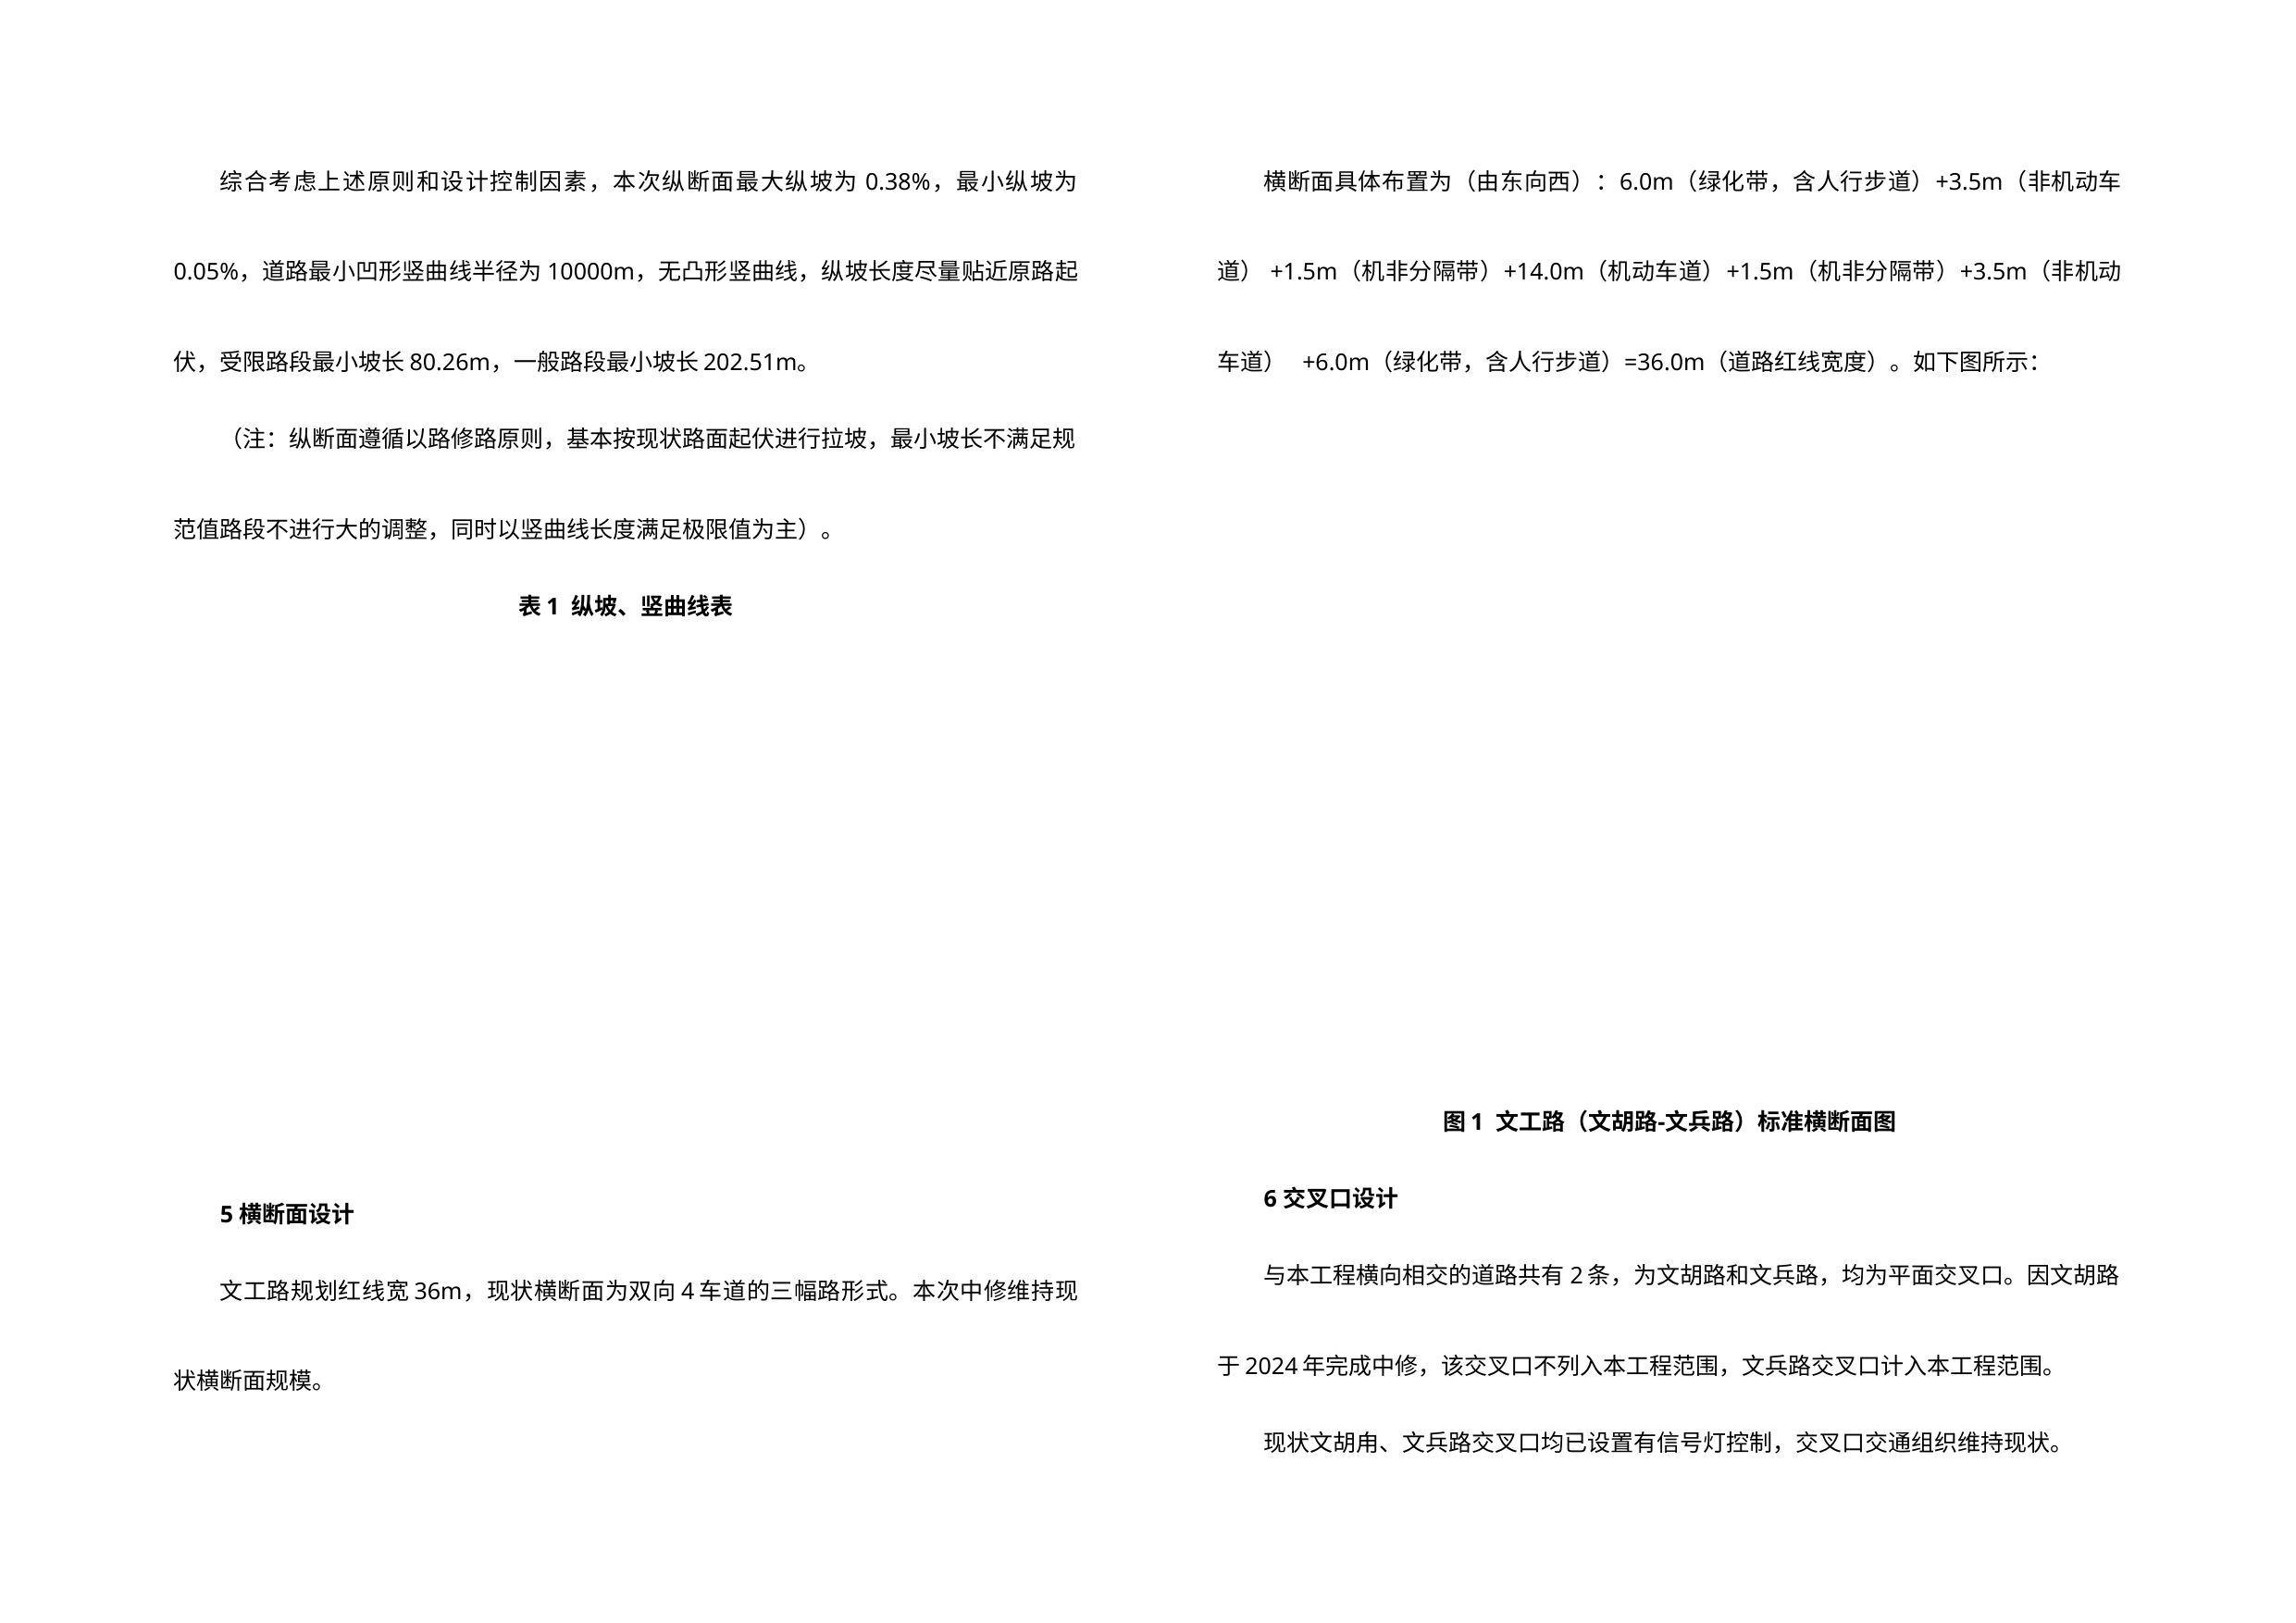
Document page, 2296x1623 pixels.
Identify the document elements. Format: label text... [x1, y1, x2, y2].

text （注：纵断面遵循以路修路原则，基本按现状路面起伏进行拉坡，最小坡长不满足规范值路段不进行大的调整，同时以竖曲线长度满足极限值为主）。 [173, 407, 1078, 558]
text 综合考虑上述原则和设计控制因素，本次纵断面最大纵坡为0.38%，最小纵坡为0.05%，道路最小凹形竖曲线半径为10000m，无凸形竖曲线，纵坡长度尽量贴近原路起伏，受限路段最小坡长80.26m，一般路段最小坡长202.51m。 [173, 150, 1078, 390]
text 与本工程横向相交的道路共有2条，为文胡路和文兵路，均为平面交叉口。因文胡路于2024年完成中修，该交叉口不列入本工程范围，文兵路交叉口计入本工程范围。 [1217, 1244, 2122, 1394]
text 横断面具体布置为（由东向西）：6.0m（绿化带，含人行步道）+3.5m（非机动车道） +1.5m（机非分隔带）+14.0m（机动车道）+1.5m（机非分隔带）+3.5m（非机动车道） +6.0m（绿化带，含人行步道）=36.0m（道路红线宽度）。如下图所示： [1217, 150, 2122, 390]
text 5 横断面设计 [173, 1183, 1078, 1243]
text 现状文胡甪、文兵路交叉口均已设置有信号灯控制，交叉口交通组织维持现状。 [1217, 1411, 2122, 1471]
text 图1 文工路（文胡路-文兵路）标准横断面图 [1217, 1090, 2122, 1150]
text 6 交叉口设计 [1217, 1167, 2122, 1227]
text 文工路规划红线宽36m，现状横断面为双向4车道的三幅路形式。本次中修维持现状横断面规模。 [173, 1259, 1078, 1409]
text 表1 纵坡、竖曲线表 [173, 575, 1078, 635]
